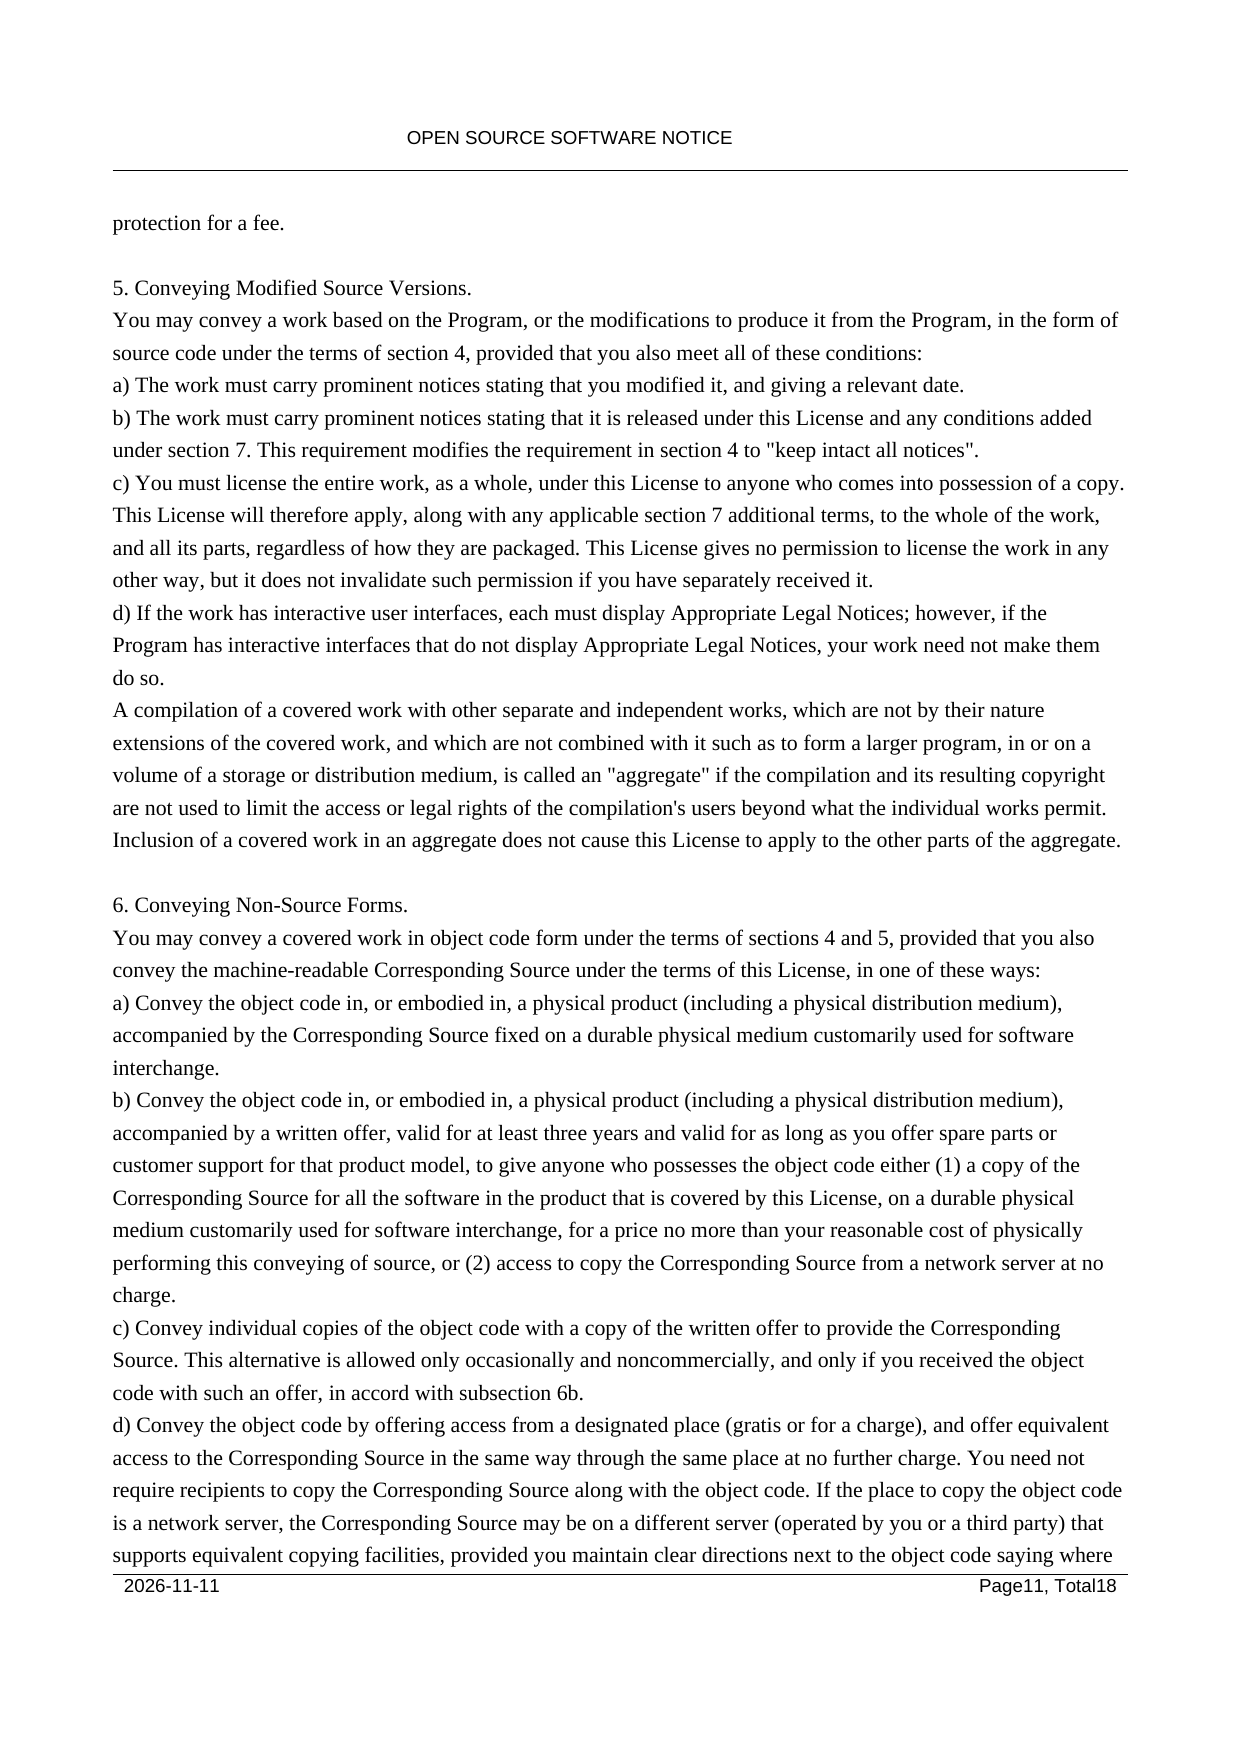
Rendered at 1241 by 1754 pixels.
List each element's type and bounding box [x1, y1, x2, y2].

text [112, 206, 1128, 1571]
